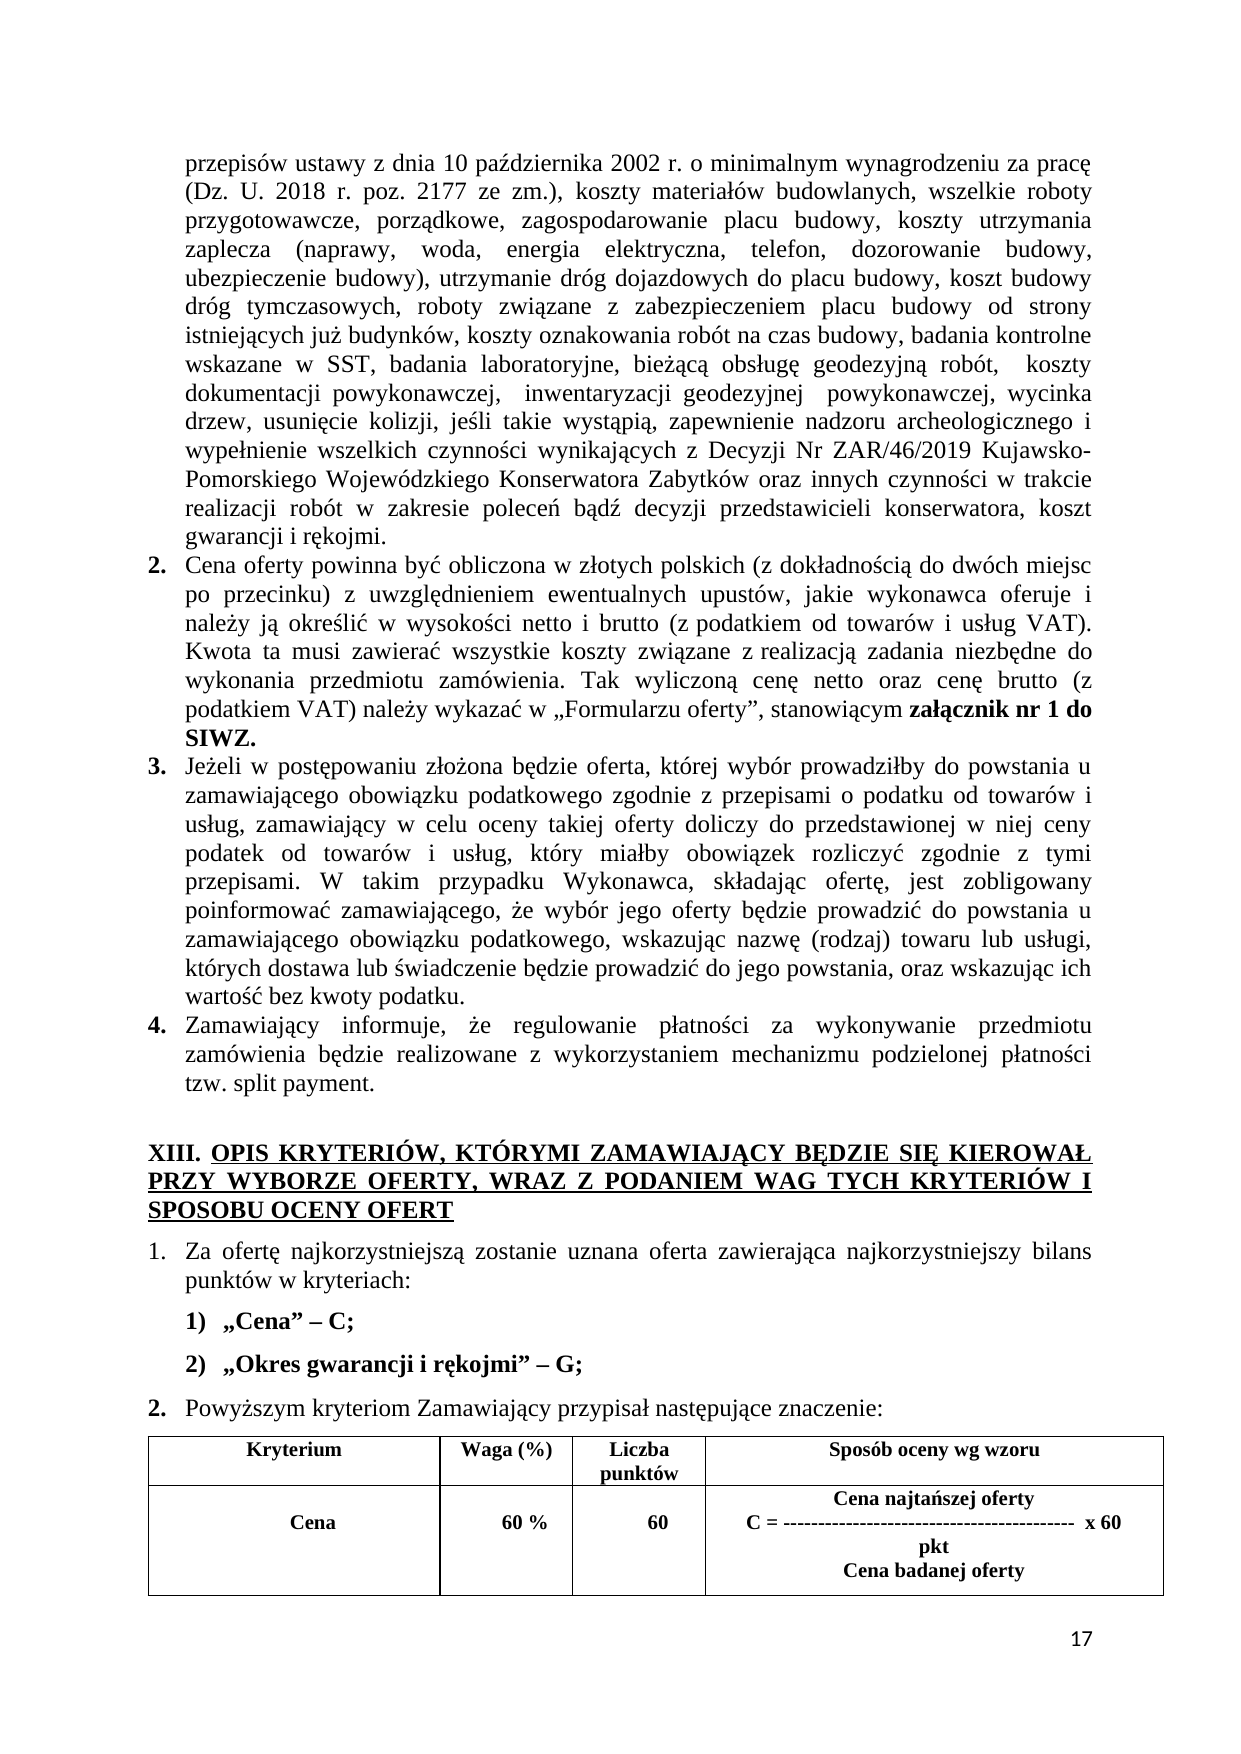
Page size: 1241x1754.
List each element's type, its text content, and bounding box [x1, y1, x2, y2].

list Zamawiający informuje, że regulowanie płatności za wykonywanie przedmiotu zamówienia będzie realizowane z wykorzystaniem mechanizmu podzielonej płatności tzw. split payment. [148, 1010, 1093, 1096]
table_cell 60 % [441, 1486, 572, 1595]
list Cena oferty powinna być obliczona w złotych polskich (z dokładnością do dwóch miejsc po przecinku) z uwzględnieniem ewentualnych upustów, jakie wykonawca oferuje i należy ją określić w wysokości netto i brutto (z podatkiem od towarów i usług VAT). Kwota ta musi zawierać wszystkie koszty związane z realizacją zadania niezbędne do wykonania przedmiotu zamówienia. Tak wyliczoną cenę netto oraz cenę brutto (z podatkiem VAT) należy wykazać w „Formularzu oferty”, stanowiącym załącznik nr 1 do SIWZ. [148, 550, 1093, 751]
list „Okres gwarancji i rękojmi” – G; [185, 1349, 1093, 1378]
list Powyższym kryteriom Zamawiający przypisał następujące znaczenie: [148, 1393, 1093, 1421]
list „Cena” – C; [185, 1306, 1093, 1335]
table_header Waga (%) [441, 1437, 572, 1485]
list Jeżeli w postępowaniu złożona będzie oferta, której wybór prowadziłby do powstania u zamawiającego obowiązku podatkowego zgodnie z przepisami o podatku od towarów i usług, zamawiający w celu oceny takiej oferty doliczy do przedstawionej w niej ceny podatek od towarów i usług, który miałby obowiązek rozliczyć zgodnie z tymi przepisami. W takim przypadku Wykonawca, składając ofertę, jest zobligowany poinformować zamawiającego, że wybór jego oferty będzie prowadzić do powstania u zamawiającego obowiązku podatkowego, wskazując nazwę (rodzaj) towaru lub usługi, których dostawa lub świadczenie będzie prowadzić do jego powstania, oraz wskazując ich wartość bez kwoty podatku. [148, 751, 1093, 1010]
table_header Liczba punktów [573, 1437, 705, 1485]
text XIII. OPIS KRYTERIÓW, KTÓRYMI ZAMAWIAJĄCY BĘDZIE SIĘ KIEROWAŁ PRZY WYBORZE OFERTY, WRAZ Z PODANIEM WAG TYCH KRYTERIÓW I SPOSOBU OCENY OFERT [148, 1138, 1093, 1224]
list Za ofertę najkorzystniejszą zostanie uznana oferta zawierająca najkorzystniejszy bilans punktów w kryteriach: [148, 1236, 1093, 1294]
table_header Sposób oceny wg wzoru [706, 1437, 1163, 1485]
table_header Kryterium [149, 1437, 439, 1485]
table_cell 60 [573, 1486, 705, 1595]
table_cell [706, 1486, 1163, 1595]
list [185, 148, 1093, 550]
table_cell Cena [149, 1486, 439, 1595]
